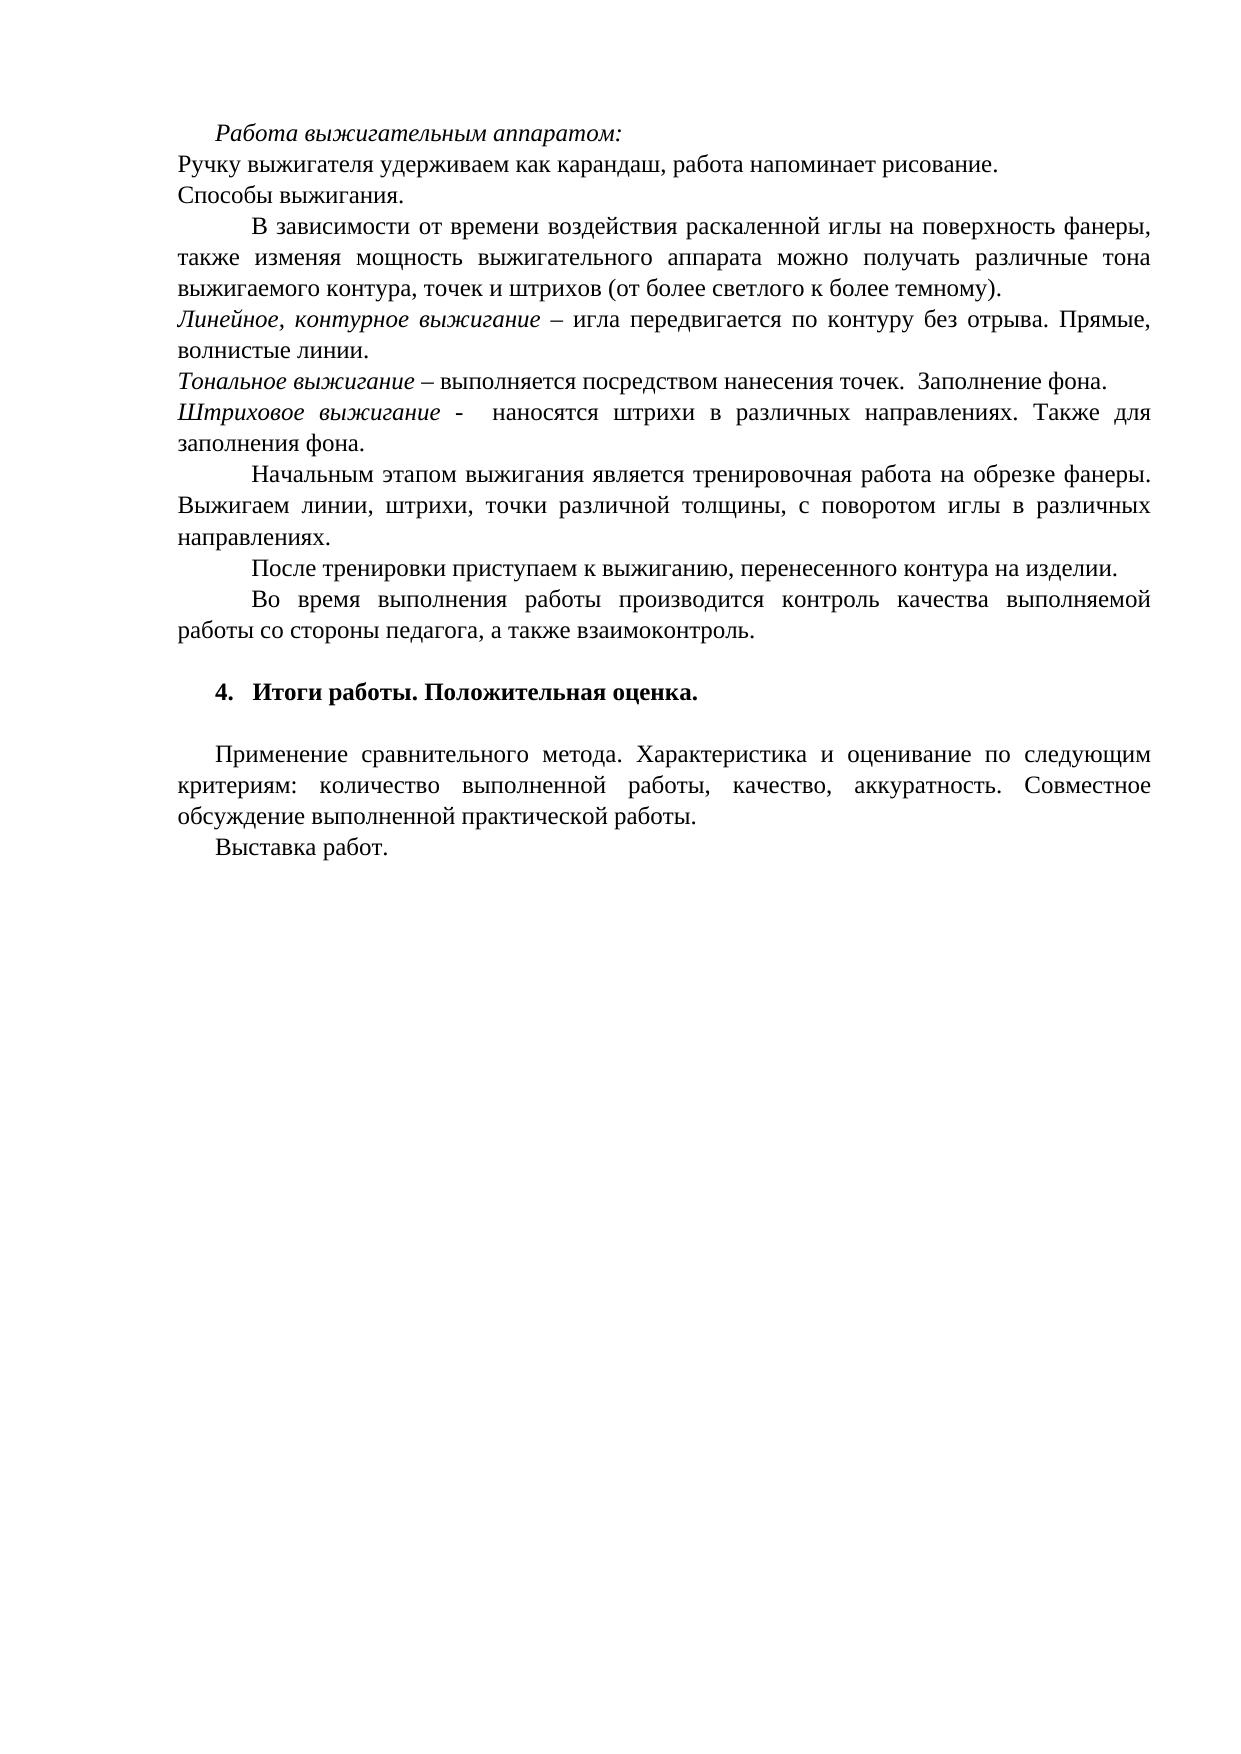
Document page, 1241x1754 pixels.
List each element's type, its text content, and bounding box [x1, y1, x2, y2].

text Линейное, контурное выжигание – игла передвигается по контуру без отрыва. Прямые, волнистые линии. [177, 304, 1152, 364]
text Штриховое выжигание - наносятся штрихи в различных направлениях. Также для заполнения фона. [177, 397, 1152, 457]
text Способы выжигания. [177, 180, 1152, 209]
text Начальным этапом выжигания является тренировочная работа на обрезке фанеры. Выжигаем линии, штрихи, точки различной толщины, с поворотом иглы в различных направлениях. [177, 459, 1152, 550]
text После тренировки приступаем к выжиганию, перенесенного контура на изделии. [177, 553, 1152, 581]
text В зависимости от времени воздействия раскаленной иглы на поверхность фанеры, также изменяя мощность выжигательного аппарата можно получать различные тона выжигаемого контура, точек и штрихов (от более светлого к более темному). [177, 211, 1152, 302]
text Ручку выжигателя удерживаем как карандаш, работа напоминает рисование. [177, 149, 1152, 178]
text Во время выполнения работы производится контроль качества выполняемой работы со стороны педагога, а также взаимоконтроль. [177, 584, 1152, 643]
text Выставка работ. [177, 832, 1152, 861]
list Итоги работы. Положительная оценка. [215, 677, 1152, 706]
text Тональное выжигание – выполняется посредством нанесения точек. Заполнение фона. [177, 366, 1152, 395]
text Работа выжигательным аппаратом: [215, 118, 1152, 147]
text Применение сравнительного метода. Характеристика и оценивание по следующим критериям: количество выполненной работы, качество, аккуратность. Совместное обсуждение выполненной практической работы. [177, 739, 1152, 830]
